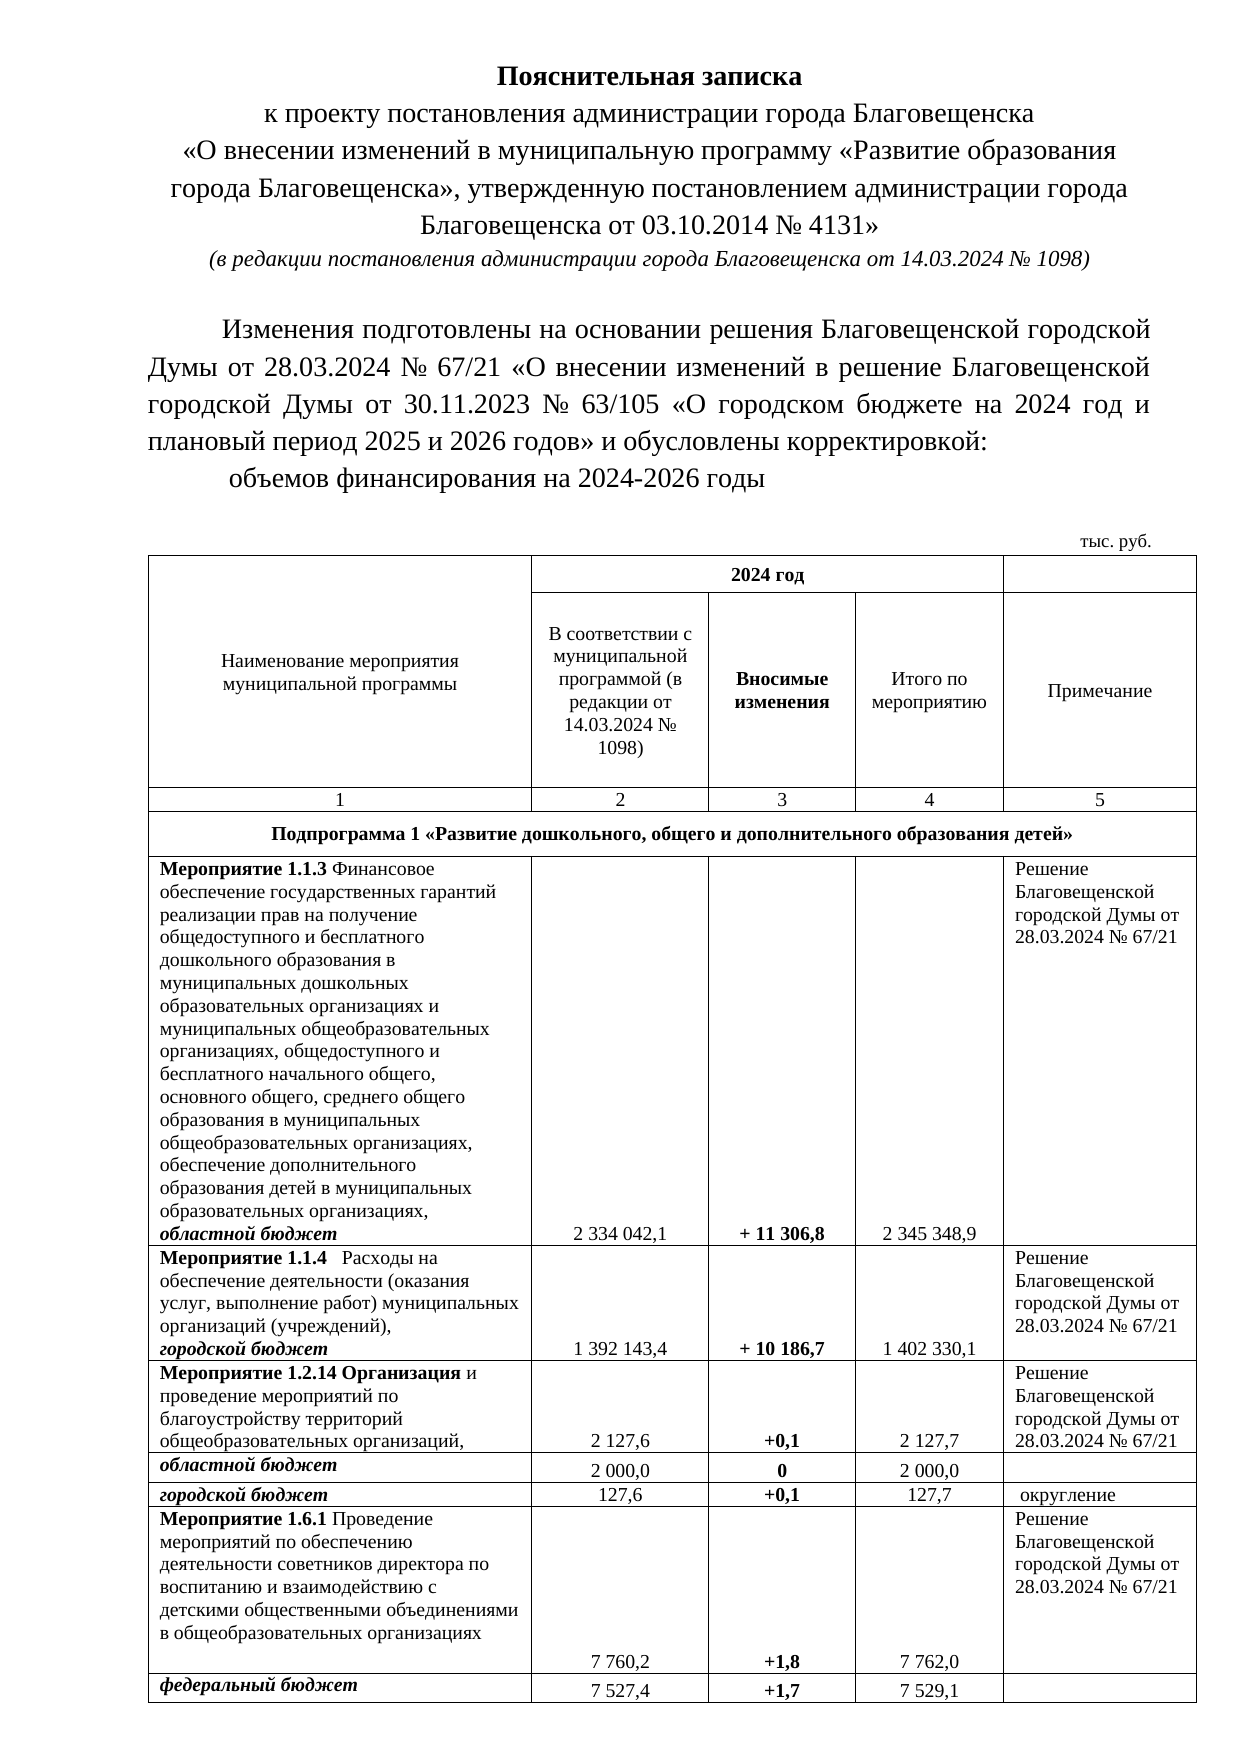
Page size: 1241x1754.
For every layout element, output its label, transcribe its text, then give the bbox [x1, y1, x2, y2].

table_cell Мероприятие 1.2.14 Организация и проведение мероприятий по благоустройству территорий общеобразовательных организаций, [149, 1361, 531, 1452]
table_cell Вносимые изменения [709, 593, 855, 787]
table_cell В соответствии с муниципальной программой (в редакции от 14.03.2024 № 1098) [532, 593, 708, 787]
table_cell +0,1 [709, 1361, 855, 1452]
table_cell 2 000,0 [532, 1453, 708, 1482]
table_cell 7 527,4 [532, 1674, 708, 1702]
table_header 2024 год [532, 556, 1003, 592]
table_cell 3 [709, 788, 855, 811]
text Изменения подготовлены на основании решения Благовещенской городской Думы от 28.03.2024 № 67/21 «О внесении изменений в решение Благовещенской городской Думы от 30.11.2023 № 63/105 «О городском бюджете на 2024 год и плановый период 2025 и 2026 годов» и обусловлены корректировкой: [148, 312, 1152, 456]
table_cell Примечание [1004, 593, 1196, 787]
table_cell 1 [149, 788, 531, 811]
table_cell 2 334 042,1 [532, 857, 708, 1245]
table_cell городской бюджет [149, 1483, 531, 1506]
table_cell [1004, 1674, 1196, 1702]
table_cell 7 762,0 [856, 1507, 1003, 1672]
table_cell +1,8 [709, 1507, 855, 1672]
table_header [1004, 556, 1196, 592]
text «О внесении изменений в муниципальную программу «Развитие образования города Благовещенска», утвержденную постановлением администрации города Благовещенска от 03.10.2014 № 4131» [148, 133, 1152, 240]
table_cell 127,6 [532, 1483, 708, 1506]
table_cell 7 760,2 [532, 1507, 708, 1672]
table_cell + 11 306,8 [709, 857, 855, 1245]
table_cell Решение Благовещенской городской Думы от 28.03.2024 № 67/21 [1004, 1361, 1196, 1452]
table_cell 127,7 [856, 1483, 1003, 1506]
table_cell 2 127,6 [532, 1361, 708, 1452]
table_cell +0,1 [709, 1483, 855, 1506]
text Пояснительная записка [148, 59, 1152, 91]
table_cell Мероприятие 1.6.1 Проведение мероприятий по обеспечению деятельности советников директора по воспитанию и взаимодействию с детскими общественными объединениями в общеобразовательных организациях [149, 1507, 531, 1672]
table_cell Мероприятие 1.1.3 Финансовое обеспечение государственных гарантий реализации прав на получение общедоступного и бесплатного дошкольного образования в муниципальных дошкольных образовательных организациях и муниципальных общеобразовательных организациях, общедоступного и бесплатного начального общего, основного общего, среднего общего образования в муниципальных общеобразовательных организациях, обеспечение дополнительного образования детей в муниципальных образовательных организациях, областной бюджет [149, 857, 531, 1245]
text (в редакции постановления администрации города Благовещенска от 14.03.2024 № 1098) [148, 245, 1152, 271]
table_cell 2 345 348,9 [856, 857, 1003, 1245]
table_cell 5 [1004, 788, 1196, 811]
table_cell Итого по мероприятию [856, 593, 1003, 787]
table_cell Подпрограмма 1 «Развитие дошкольного, общего и дополнительного образования детей» [149, 812, 1196, 856]
table_cell Решение Благовещенской городской Думы от 28.03.2024 № 67/21 [1004, 1246, 1196, 1360]
text объемов финансирования на 2024-2026 годы [148, 461, 1152, 493]
table_header Наименование мероприятия муниципальной программы [149, 556, 531, 787]
table_cell +1,7 [709, 1674, 855, 1702]
table_cell округление [1004, 1483, 1196, 1506]
table_cell + 10 186,7 [709, 1246, 855, 1360]
text к проекту постановления администрации города Благовещенска [148, 96, 1152, 129]
table_cell Решение Благовещенской городской Думы от 28.03.2024 № 67/21 [1004, 857, 1196, 1245]
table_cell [1004, 1507, 1196, 1672]
table_cell 4 [856, 788, 1003, 811]
table_cell 2 127,7 [856, 1361, 1003, 1452]
table_cell 1 392 143,4 [532, 1246, 708, 1360]
table_cell федеральный бюджет [149, 1674, 531, 1702]
table_cell 0 [709, 1453, 855, 1482]
table_cell Мероприятие 1.1.4 Расходы на обеспечение деятельности (оказания услуг, выполнение работ) муниципальных организаций (учреждений), городской бюджет [149, 1246, 531, 1360]
table_cell [1004, 1453, 1196, 1482]
table_cell 2 000,0 [856, 1453, 1003, 1482]
text тыс. руб. [148, 498, 1152, 552]
table_cell 1 402 330,1 [856, 1246, 1003, 1360]
table_cell 2 [532, 788, 708, 811]
table_cell 7 529,1 [856, 1674, 1003, 1702]
table_cell областной бюджет [149, 1453, 531, 1482]
